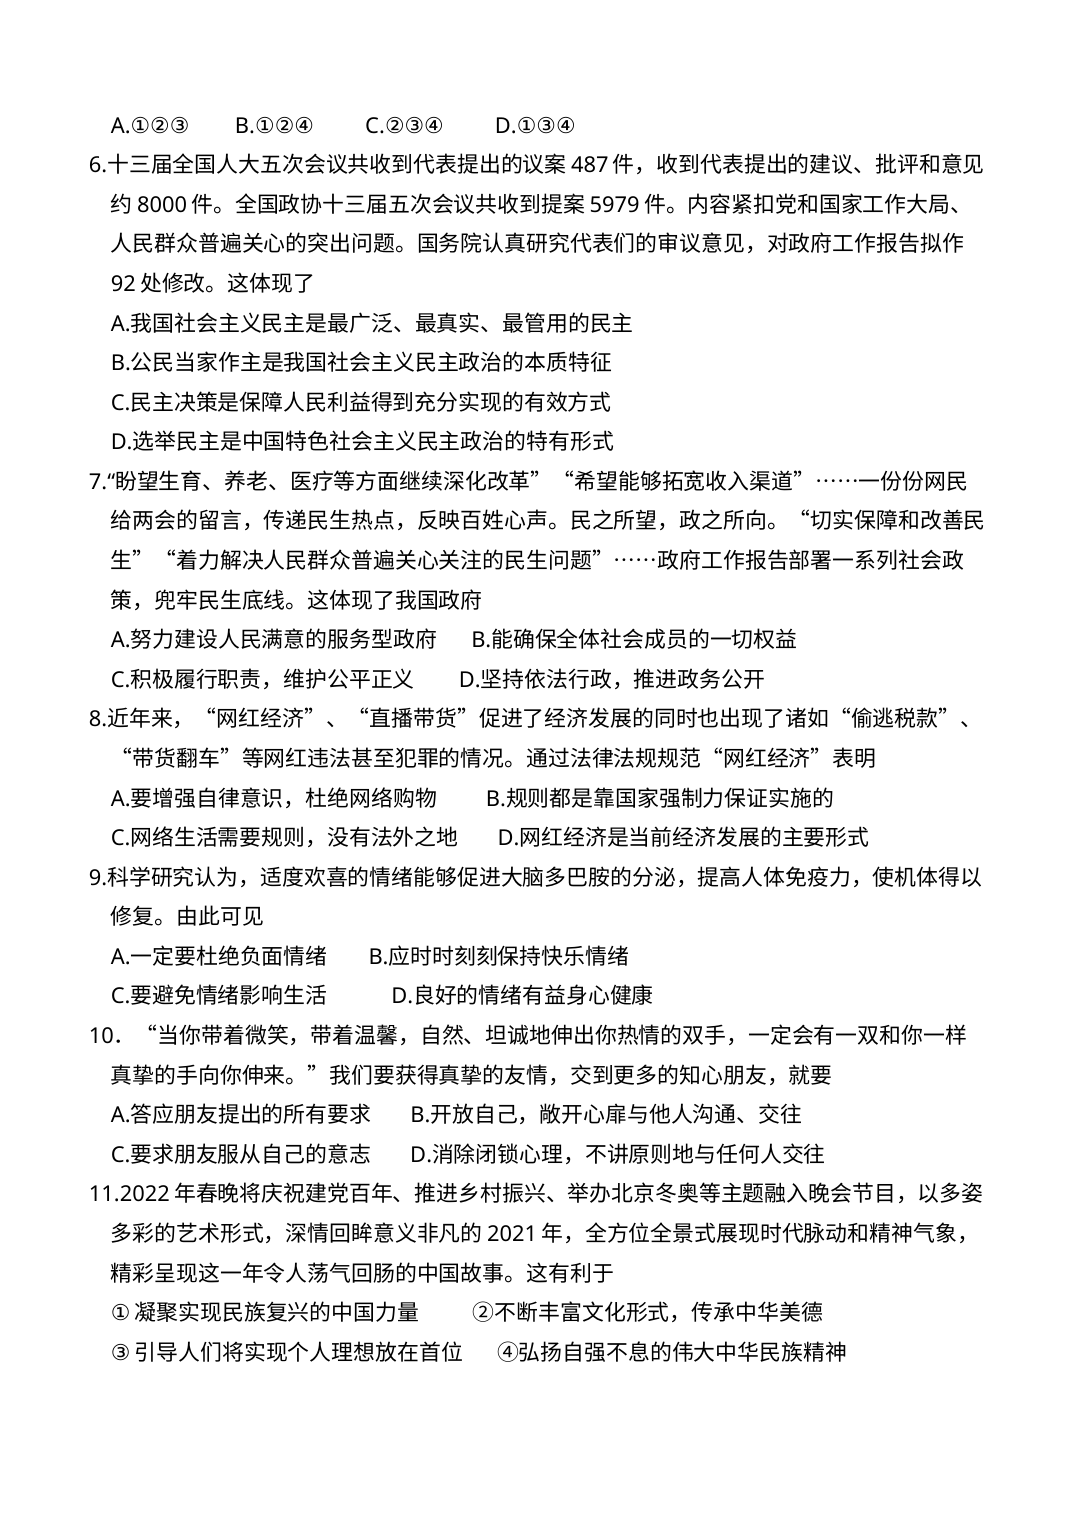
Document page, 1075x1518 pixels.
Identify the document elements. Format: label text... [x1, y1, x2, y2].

text A.答应朋友提出的所有要求 B.开放自己，敞开心扉与他人沟通、交往 [111, 1091, 986, 1131]
text 10．“当你带着微笑，带着温馨，自然、坦诚地伸出你热情的双手，一定会有一双和你一样真挚的手向你伸来。”我们要获得真挚的友情，交到更多的知心朋友，就要 [89, 1012, 986, 1091]
text A.要增强自律意识，杜绝网络购物 B.规则都是靠国家强制力保证实施的 [111, 774, 986, 814]
text A.我国社会主义民主是最广泛、最真实、最管用的民主 [111, 299, 986, 339]
text ①凝聚实现民族复兴的中国力量 ②不断丰富文化形式，传承中华美德 [111, 1289, 986, 1328]
text C.要避免情绪影响生活 D.良好的情绪有益身心健康 [111, 972, 986, 1012]
text C.积极履行职责，维护公平正义 D.坚持依法行政，推进政务公开 [111, 656, 986, 695]
text 11.2022年春晚将庆祝建党百年、推进乡村振兴、举办北京冬奥等主题融入晚会节目，以多姿多彩的艺术形式，深情回眸意义非凡的2021年，全方位全景式展现时代脉动和精神气象，精彩呈现这一年令人荡气回肠的中国故事。这有利于 [89, 1170, 986, 1289]
text C.要求朋友服从自己的意志 D.消除闭锁心理，不讲原则地与任何人交往 [111, 1131, 986, 1170]
text 6.十三届全国人大五次会议共收到代表提出的议案487件，收到代表提出的建议、批评和意见约8000件。全国政协十三届五次会议共收到提案5979件。内容紧扣党和国家工作大局、人民群众普遍关心的突出问题。国务院认真研究代表们的审议意见，对政府工作报告拟作92处修改。这体现了 [89, 141, 986, 299]
text D.选举民主是中国特色社会主义民主政治的特有形式 [111, 418, 986, 458]
text C.民主决策是保障人民利益得到充分实现的有效方式 [111, 378, 986, 418]
text B.公民当家作主是我国社会主义民主政治的本质特征 [111, 339, 986, 378]
text 7.“盼望生育、养老、医疗等方面继续深化改革”“希望能够拓宽收入渠道”……一份份网民给两会的留言，传递民生热点，反映百姓心声。民之所望，政之所向。“切实保障和改善民生”“着力解决人民群众普遍关心关注的民生问题”……政府工作报告部署一系列社会政策，兜牢民生底线。这体现了我国政府 [89, 458, 986, 616]
text A.①②③ B.①②④ C.②③④ D.①③④ [111, 101, 986, 141]
text 9.科学研究认为，适度欢喜的情绪能够促进大脑多巴胺的分泌，提高人体免疫力，使机体得以修复。由此可见 [89, 853, 986, 933]
text ③引导人们将实现个人理想放在首位 ④弘扬自强不息的伟大中华民族精神 [111, 1328, 986, 1368]
text A.一定要杜绝负面情绪 B.应时时刻刻保持快乐情绪 [111, 933, 986, 972]
text C.网络生活需要规则，没有法外之地 D.网红经济是当前经济发展的主要形式 [111, 814, 986, 853]
text A.努力建设人民满意的服务型政府 B.能确保全体社会成员的一切权益 [111, 616, 986, 656]
text 8.近年来，“网红经济”、“直播带货”促进了经济发展的同时也出现了诸如“偷逃税款”、“带货翻车”等网红违法甚至犯罪的情况。通过法律法规规范“网红经济”表明 [89, 695, 986, 774]
